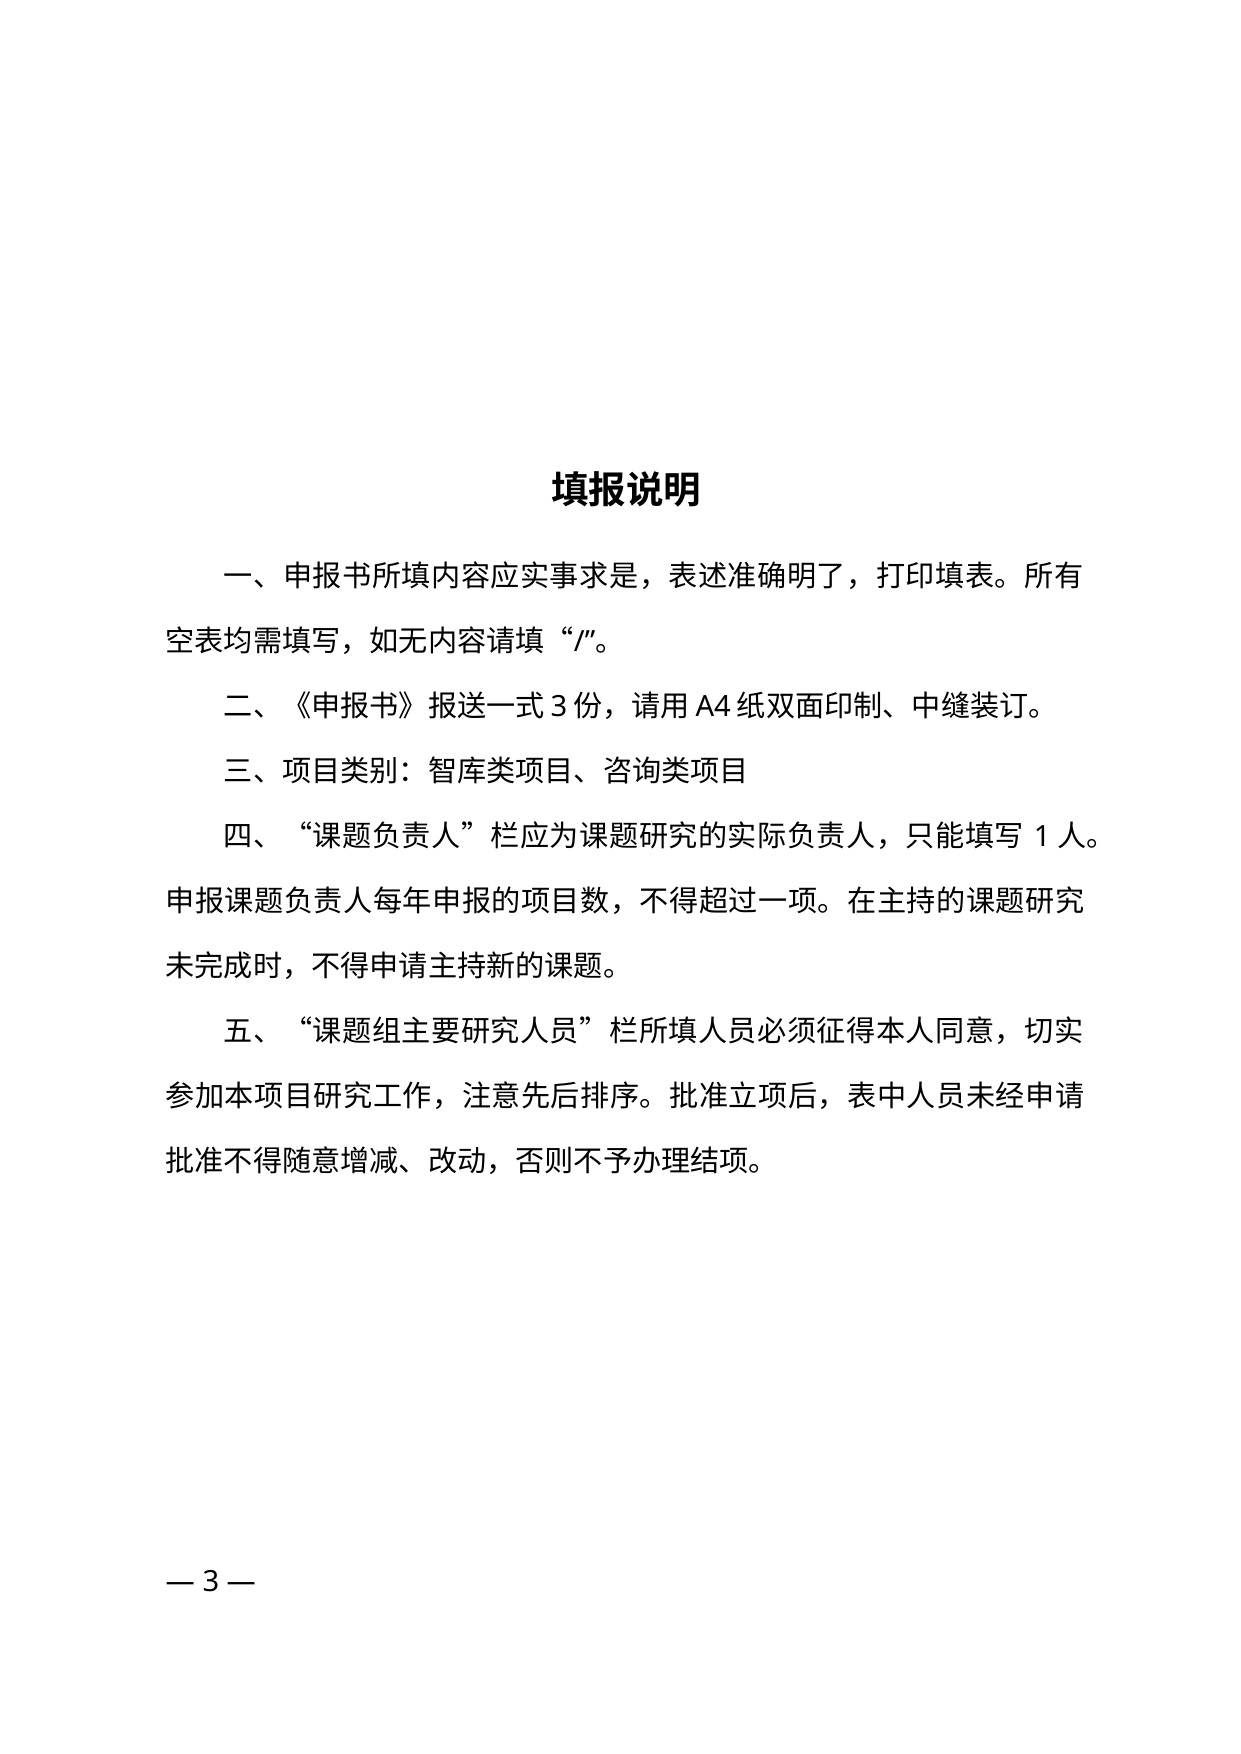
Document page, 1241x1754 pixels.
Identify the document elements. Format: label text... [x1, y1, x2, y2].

text 四、“课题负责人”栏应为课题研究的实际负责人，只能填写1人。申报课题负责人每年申报的项目数，不得超过一项。在主持的课题研究未完成时，不得申请主持新的课题。 [165, 801, 1087, 996]
text 三、项目类别：智库类项目、咨询类项目 [165, 736, 1087, 801]
subtitle 填报说明 [165, 460, 1087, 514]
text 二、《申报书》报送一式3份，请用A4纸双面印制、中缝装订。 [165, 671, 1087, 736]
text 一、申报书所填内容应实事求是，表述准确明了，打印填表。所有空表均需填写，如无内容请填“/”。 [165, 541, 1087, 671]
text 五、“课题组主要研究人员”栏所填人员必须征得本人同意，切实参加本项目研究工作，注意先后排序。批准立项后，表中人员未经申请批准不得随意增减、改动，否则不予办理结项。 [165, 996, 1087, 1191]
